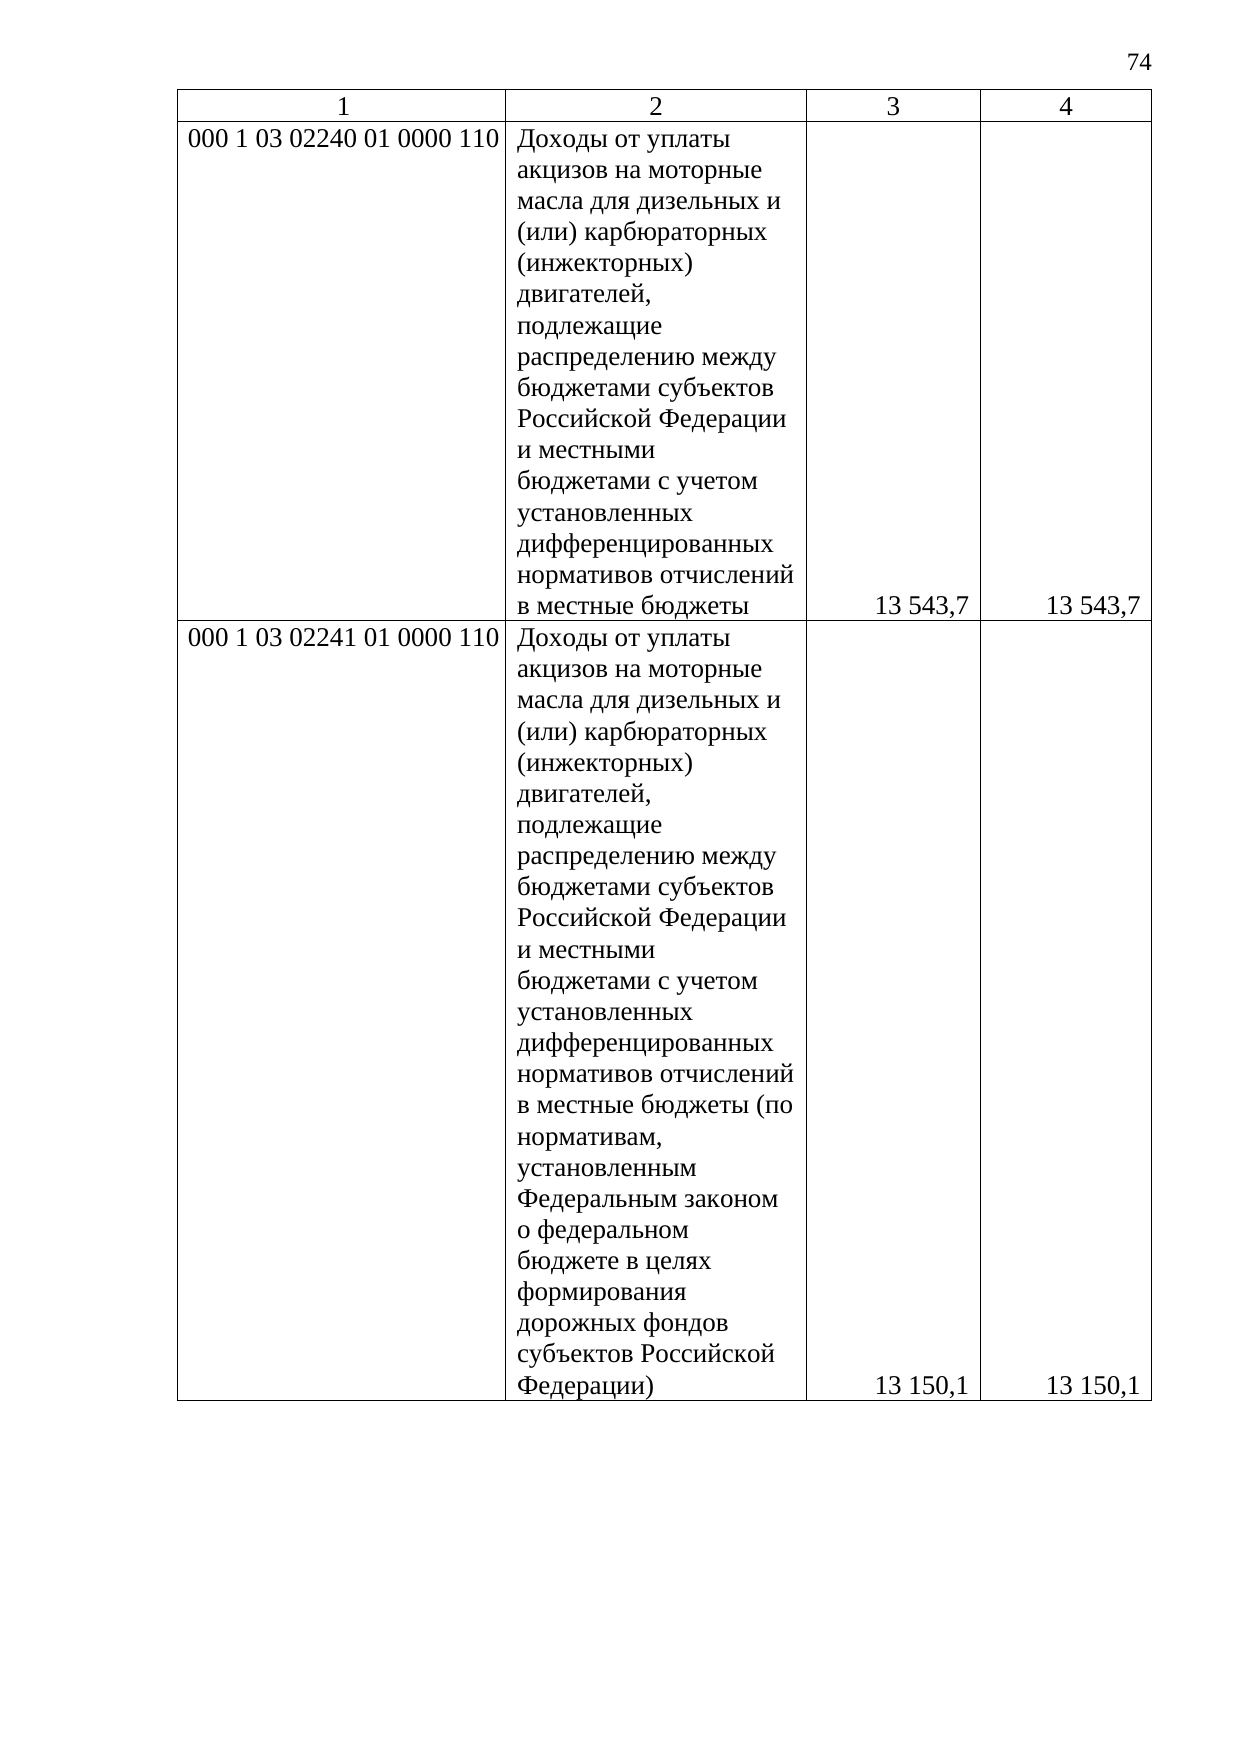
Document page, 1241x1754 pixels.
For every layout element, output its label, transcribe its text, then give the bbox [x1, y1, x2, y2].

table_cell 13 150,1 [981, 621, 1151, 1400]
table_cell 13 543,7 [981, 122, 1151, 620]
table_cell Доходы от уплаты акцизов на моторные масла для дизельных и (или) карбюраторных (инжекторных) двигателей, подлежащие распределению между бюджетами субъектов Российской Федерации и местными бюджетами с учетом установленных дифференцированных нормативов отчислений в местные бюджеты [506, 122, 806, 620]
table_header 2 [506, 90, 806, 121]
table_cell 000 1 03 02241 01 0000 110 [178, 621, 505, 1400]
table_header 4 [981, 90, 1151, 121]
table_cell Доходы от уплаты акцизов на моторные масла для дизельных и (или) карбюраторных (инжекторных) двигателей, подлежащие распределению между бюджетами субъектов Российской Федерации и местными бюджетами с учетом установленных дифференцированных нормативов отчислений в местные бюджеты (по нормативам, установленным Федеральным законом о федеральном бюджете в целях формирования дорожных фондов субъектов Российской Федерации) [506, 621, 806, 1400]
table_header 3 [807, 90, 980, 121]
table_header 1 [178, 90, 505, 121]
table_cell 13 150,1 [807, 621, 980, 1400]
table_cell 13 543,7 [807, 122, 980, 620]
table_cell 000 1 03 02240 01 0000 110 [178, 122, 505, 620]
